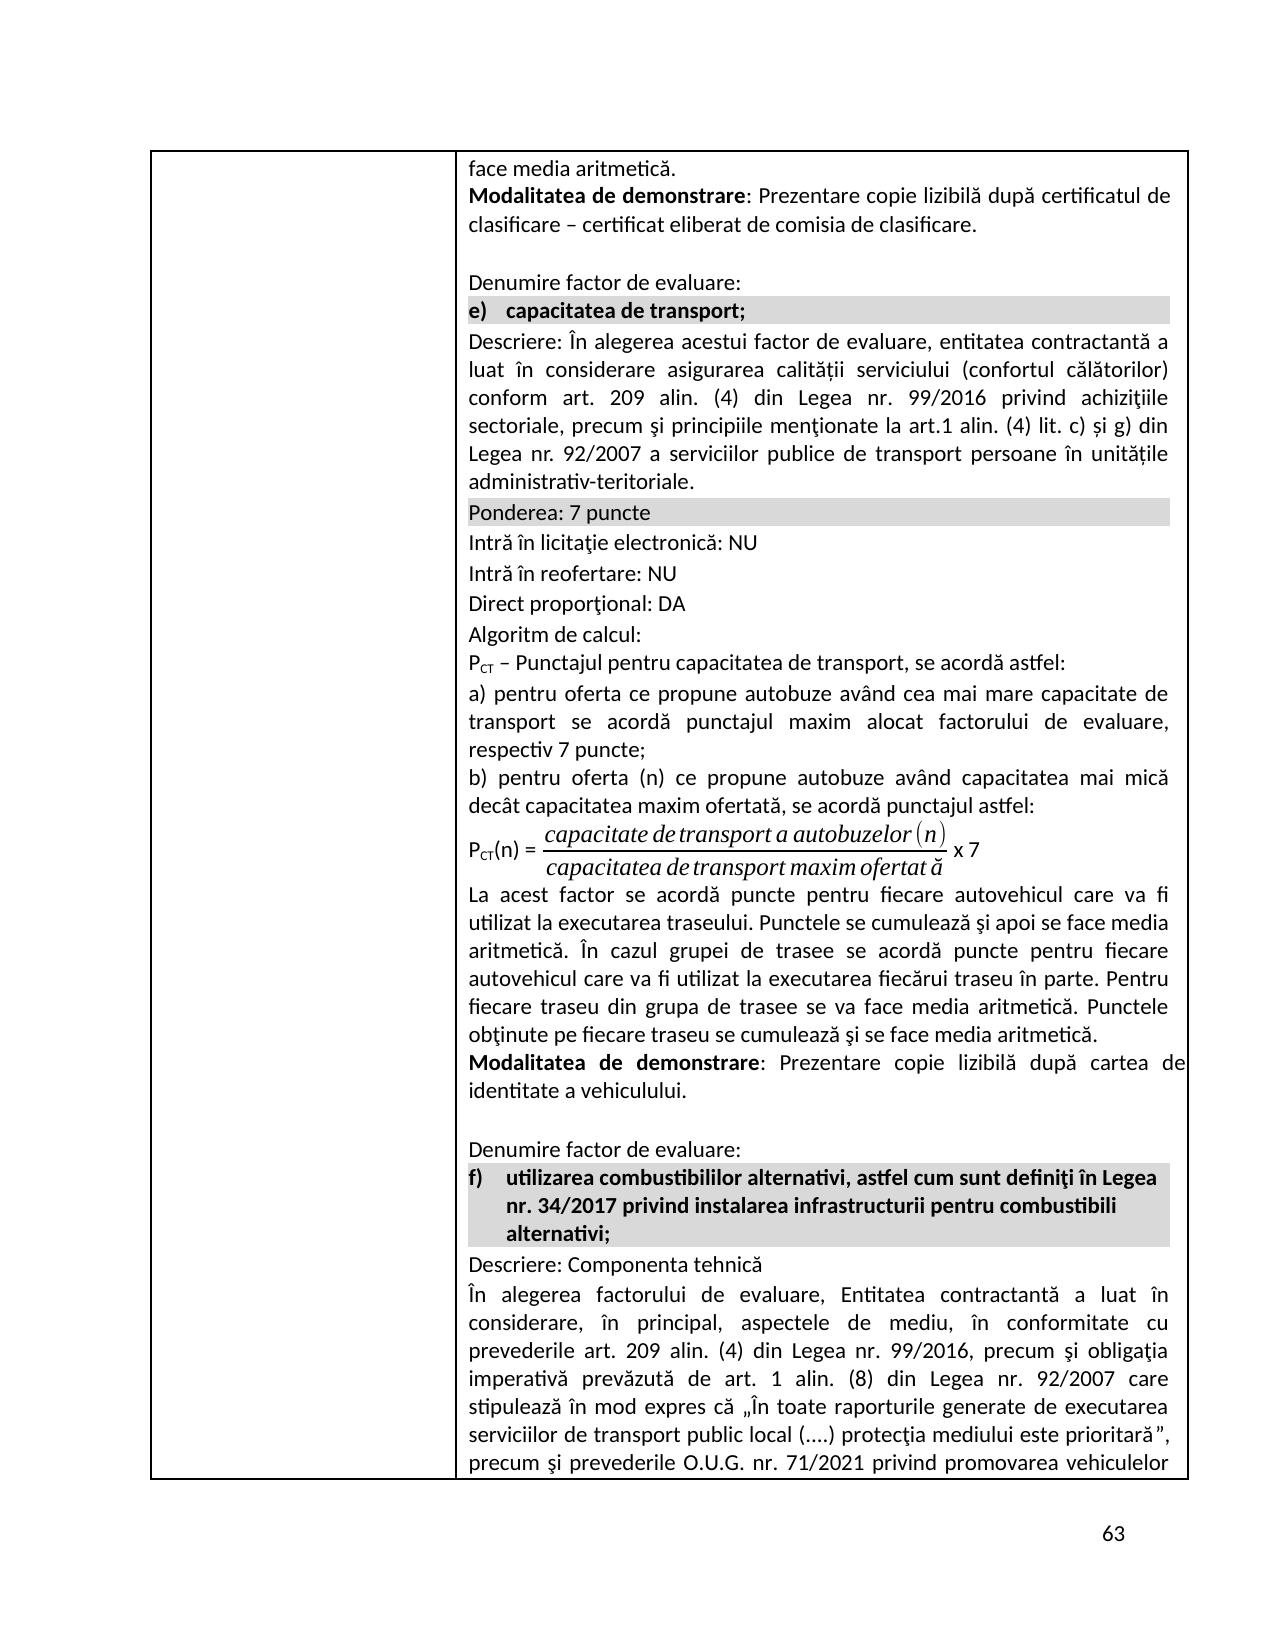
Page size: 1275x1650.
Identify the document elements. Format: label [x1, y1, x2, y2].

table_cell [457, 152, 1187, 1478]
table_cell [152, 152, 455, 1478]
